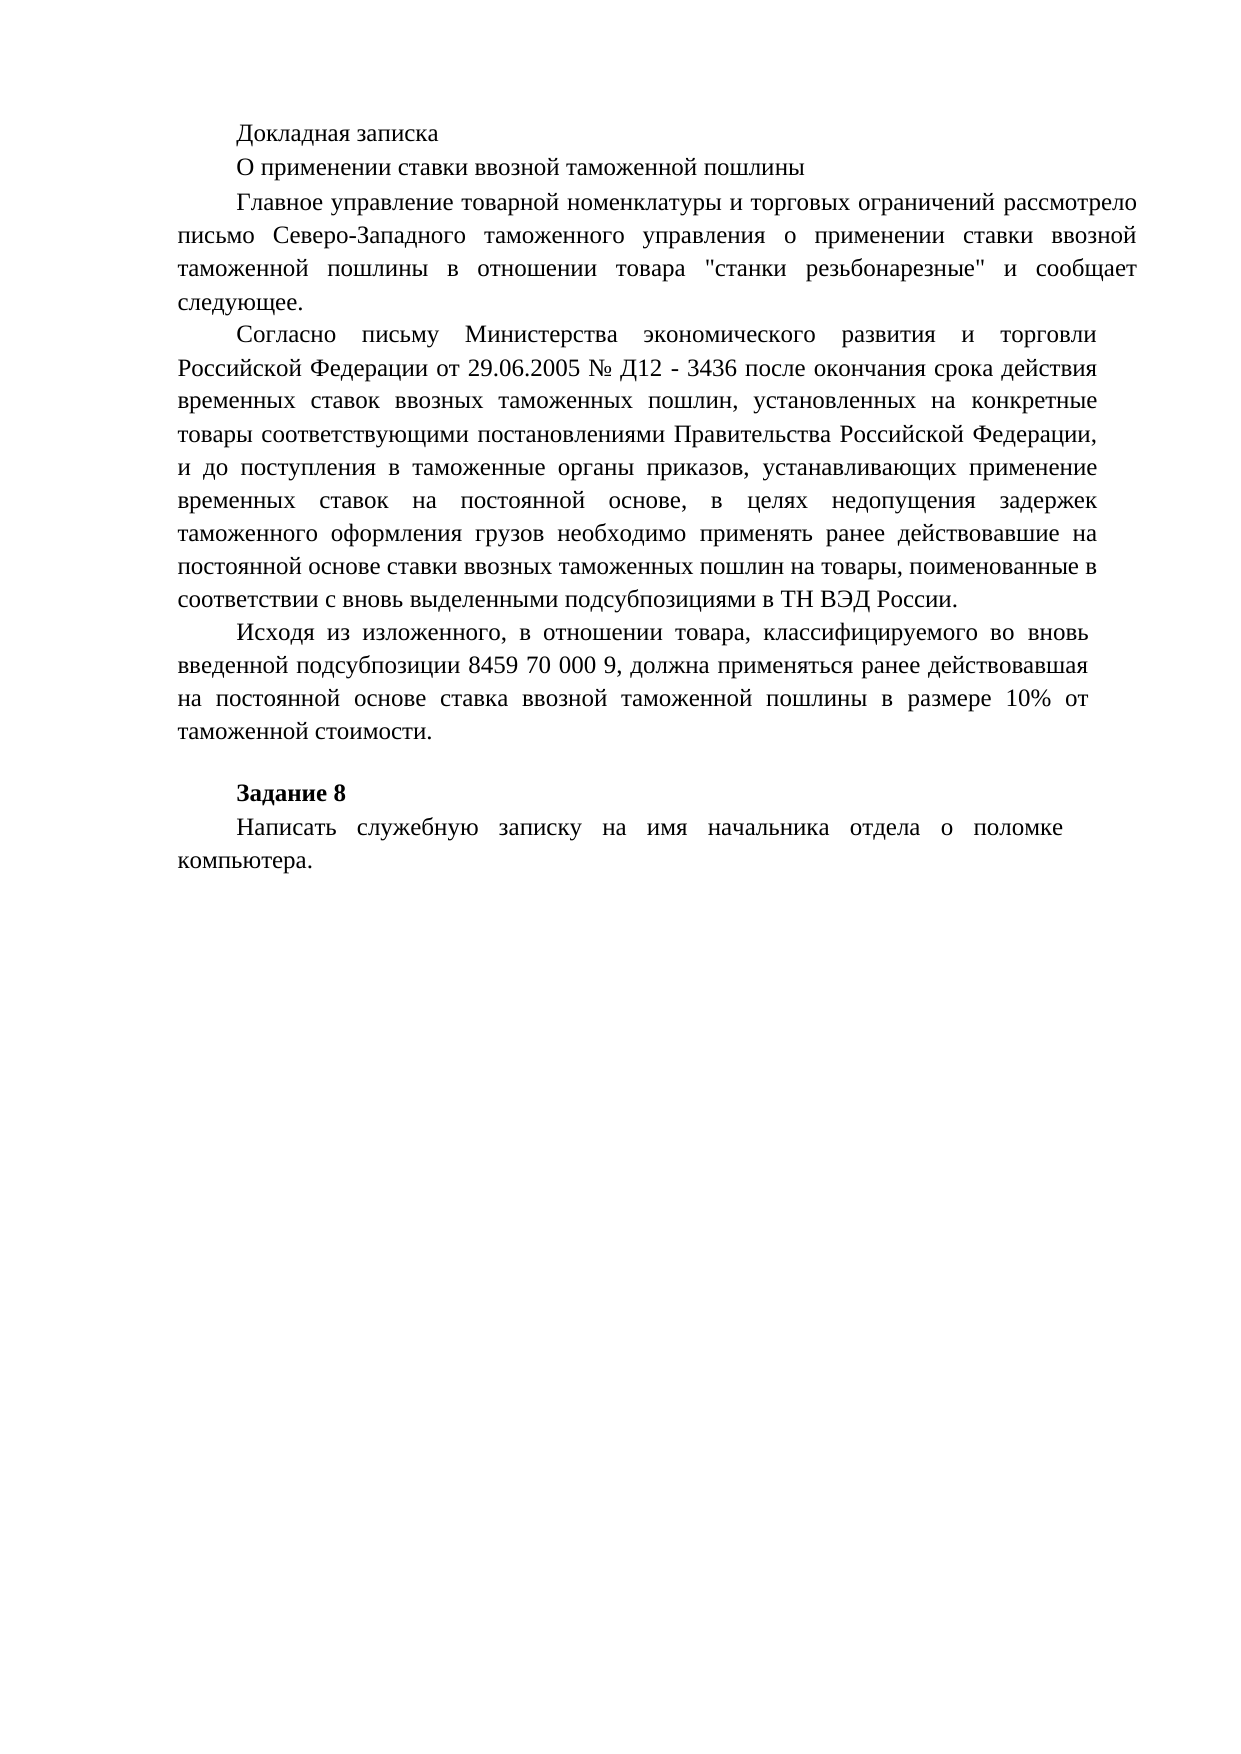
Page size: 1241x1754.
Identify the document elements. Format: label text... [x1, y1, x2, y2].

text Исходя из изложенного, в отношении товара, классифицируемого во вновь введенной подсубпозиции 8459 70 000 9, должна применяться ранее действовавшая на постоянной основе ставка ввозной таможенной пошлины в размере 10% от таможенной стоимости. [177, 617, 1088, 744]
text Написать служебную записку на имя начальника отдела о поломке компьютера. [177, 812, 1064, 873]
text Главное управление товарной номенклатуры и торговых ограничений рассмотрело письмо Северо-Западного таможенного управления о применении ставки ввозной таможенной пошлины в отношении товара "станки резьбонарезные" и сообщает следующее. [177, 187, 1137, 315]
text О применении ставки ввозной таможенной пошлины [177, 152, 1152, 181]
text Согласно письму Министерства экономического развития и торговли Российской Федерации от 29.06.2005 № Д12 - 3436 после окончания срока действия временных ставок ввозных таможенных пошлин, установленных на конкретные товары соответствующими постановлениями Правительства Российской Федерации, и до поступления в таможенные органы приказов, устанавливающих применение временных ставок на постоянной основе, в целях недопущения задержек таможенного оформления грузов необходимо применять ранее действовавшие на постоянной основе ставки ввозных таможенных пошлин на товары, поименованные в соответствии с вновь выделенными подсубпозициями в ТН ВЭД России. [177, 319, 1097, 612]
text Задание 8 [177, 778, 1152, 807]
text Докладная записка [177, 118, 1152, 147]
